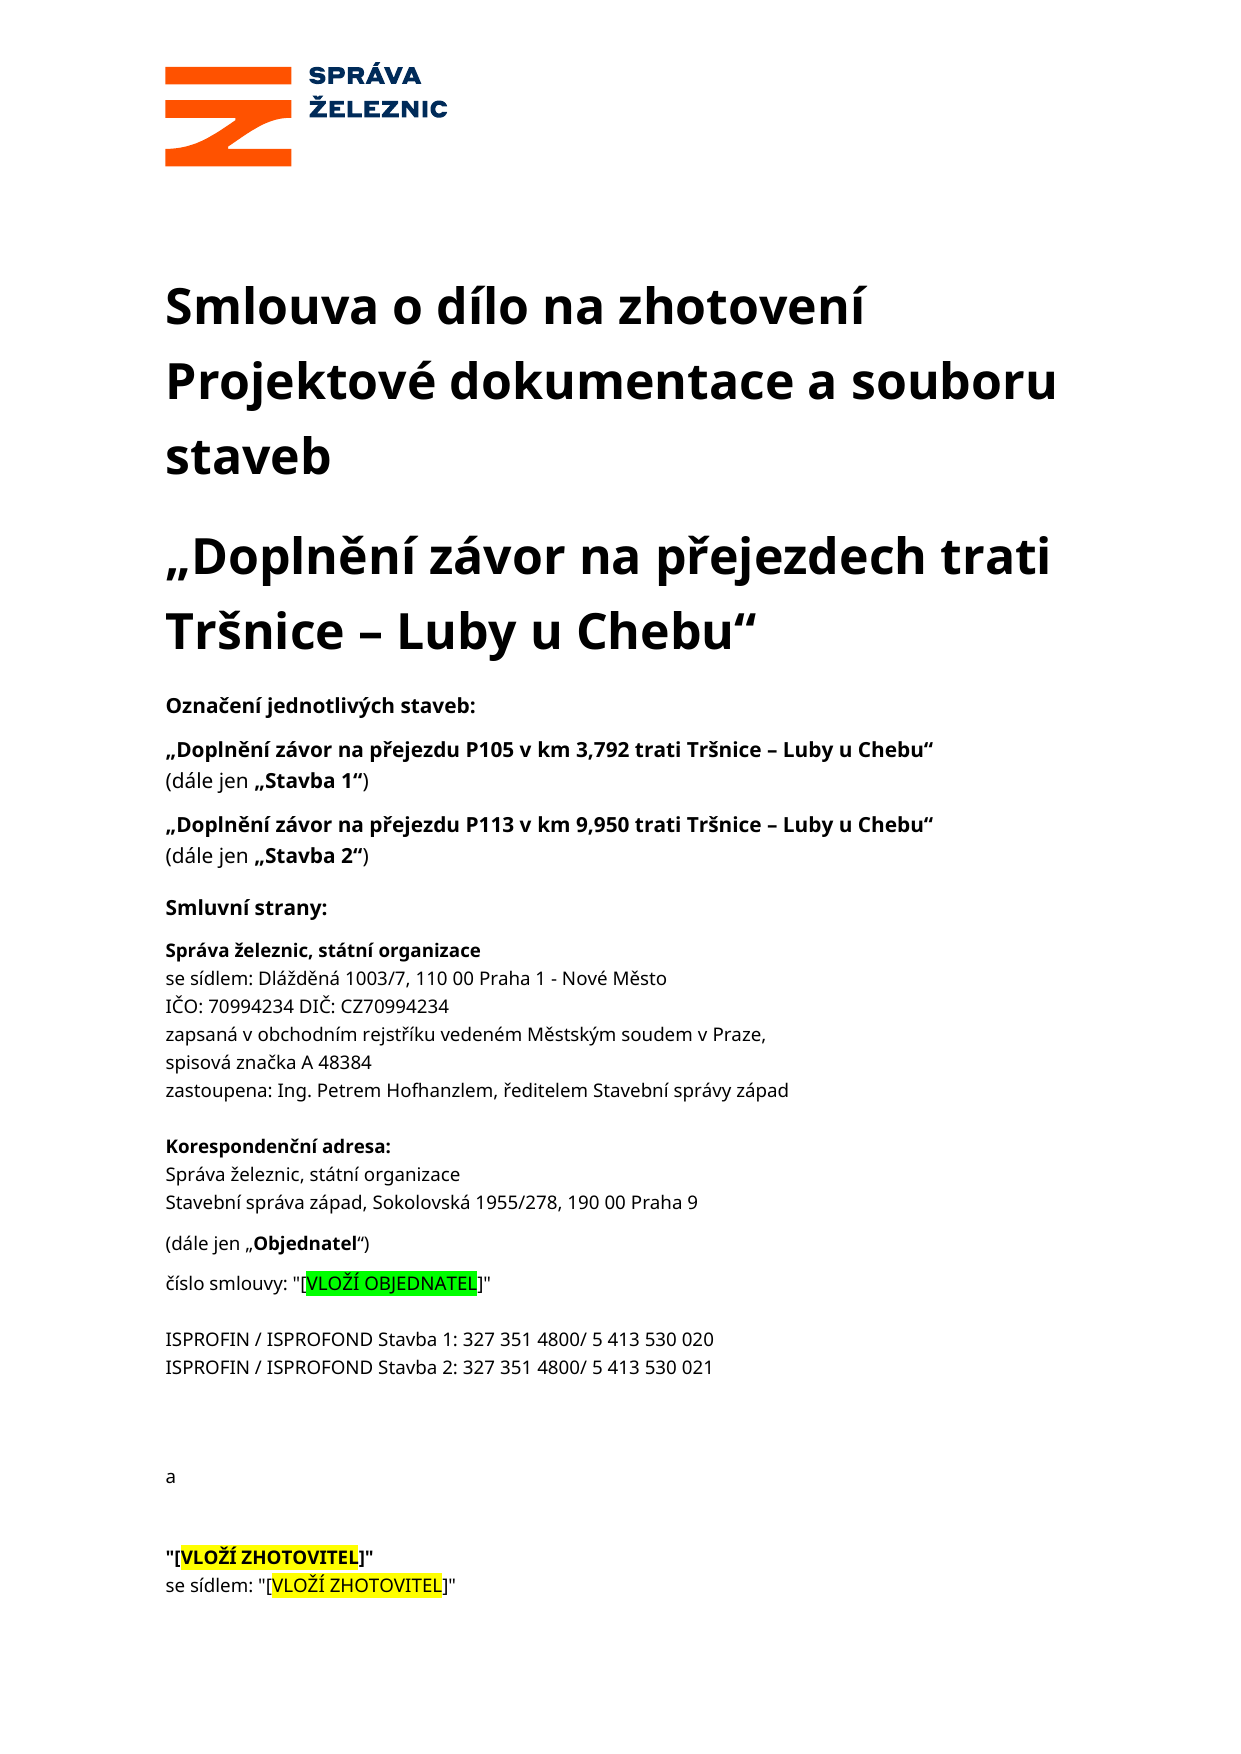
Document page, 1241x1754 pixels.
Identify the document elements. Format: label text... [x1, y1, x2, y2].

text Smluvní strany: [165, 893, 1075, 922]
text (dále jen „Objednatel“) [165, 1230, 1075, 1256]
text Označení jednotlivých staveb: [165, 691, 1075, 720]
text Stavební správa západ, Sokolovská 1955/278, 190 00 Praha 9 [165, 1189, 1075, 1215]
text IČO: 70994234 DIČ: CZ70994234 [165, 993, 1075, 1019]
text "[VLOŽÍ ZHOTOVITEL]" [358, 1545, 1075, 1570]
text se sídlem: "[VLOŽÍ ZHOTOVITEL]" [165, 1573, 272, 1598]
text spisová značka A 48384 [165, 1049, 1075, 1075]
text se sídlem: "[VLOŽÍ ZHOTOVITEL]" [442, 1573, 1075, 1598]
text číslo smlouvy: "[VLOŽÍ OBJEDNATEL]" [477, 1271, 1075, 1296]
text zapsaná v obchodním rejstříku vedeném Městským soudem v Praze, [165, 1021, 1075, 1047]
list (dále jen „Stavba 1“) [165, 766, 1075, 795]
text Správa železnic, státní organizace [165, 1161, 1075, 1187]
text Korespondenční adresa: [165, 1133, 1075, 1159]
text zastoupena: Ing. Petrem Hofhanzlem, ředitelem Stavební správy západ [165, 1077, 1075, 1103]
text ISPROFIN / ISPROFOND Stavba 2: 327 351 4800/ 5 413 530 021 [165, 1354, 1075, 1380]
list „Doplnění závor na přejezdu P113 v km 9,950 trati Tršnice – Luby u Chebu“ [165, 810, 1075, 839]
text Smlouva o dílo na zhotovení Projektové dokumentace a souboru staveb [165, 271, 1075, 489]
text číslo smlouvy: "[VLOŽÍ OBJEDNATEL]" [165, 1271, 306, 1296]
text a [165, 1464, 1075, 1489]
text Správa železnic, státní organizace [165, 937, 1075, 963]
text se sídlem: Dlážděná 1003/7, 110 00 Praha 1 - Nové Město [165, 965, 1075, 991]
text „Doplnění závor na přejezdech trati Tršnice – Luby u Chebu“ [165, 521, 1075, 664]
list (dále jen „Stavba 2“) [165, 841, 1075, 870]
text ISPROFIN / ISPROFOND Stavba 1: 327 351 4800/ 5 413 530 020 [165, 1327, 1075, 1352]
list „Doplnění závor na přejezdu P105 v km 3,792 trati Tršnice – Luby u Chebu“ [165, 735, 1075, 764]
